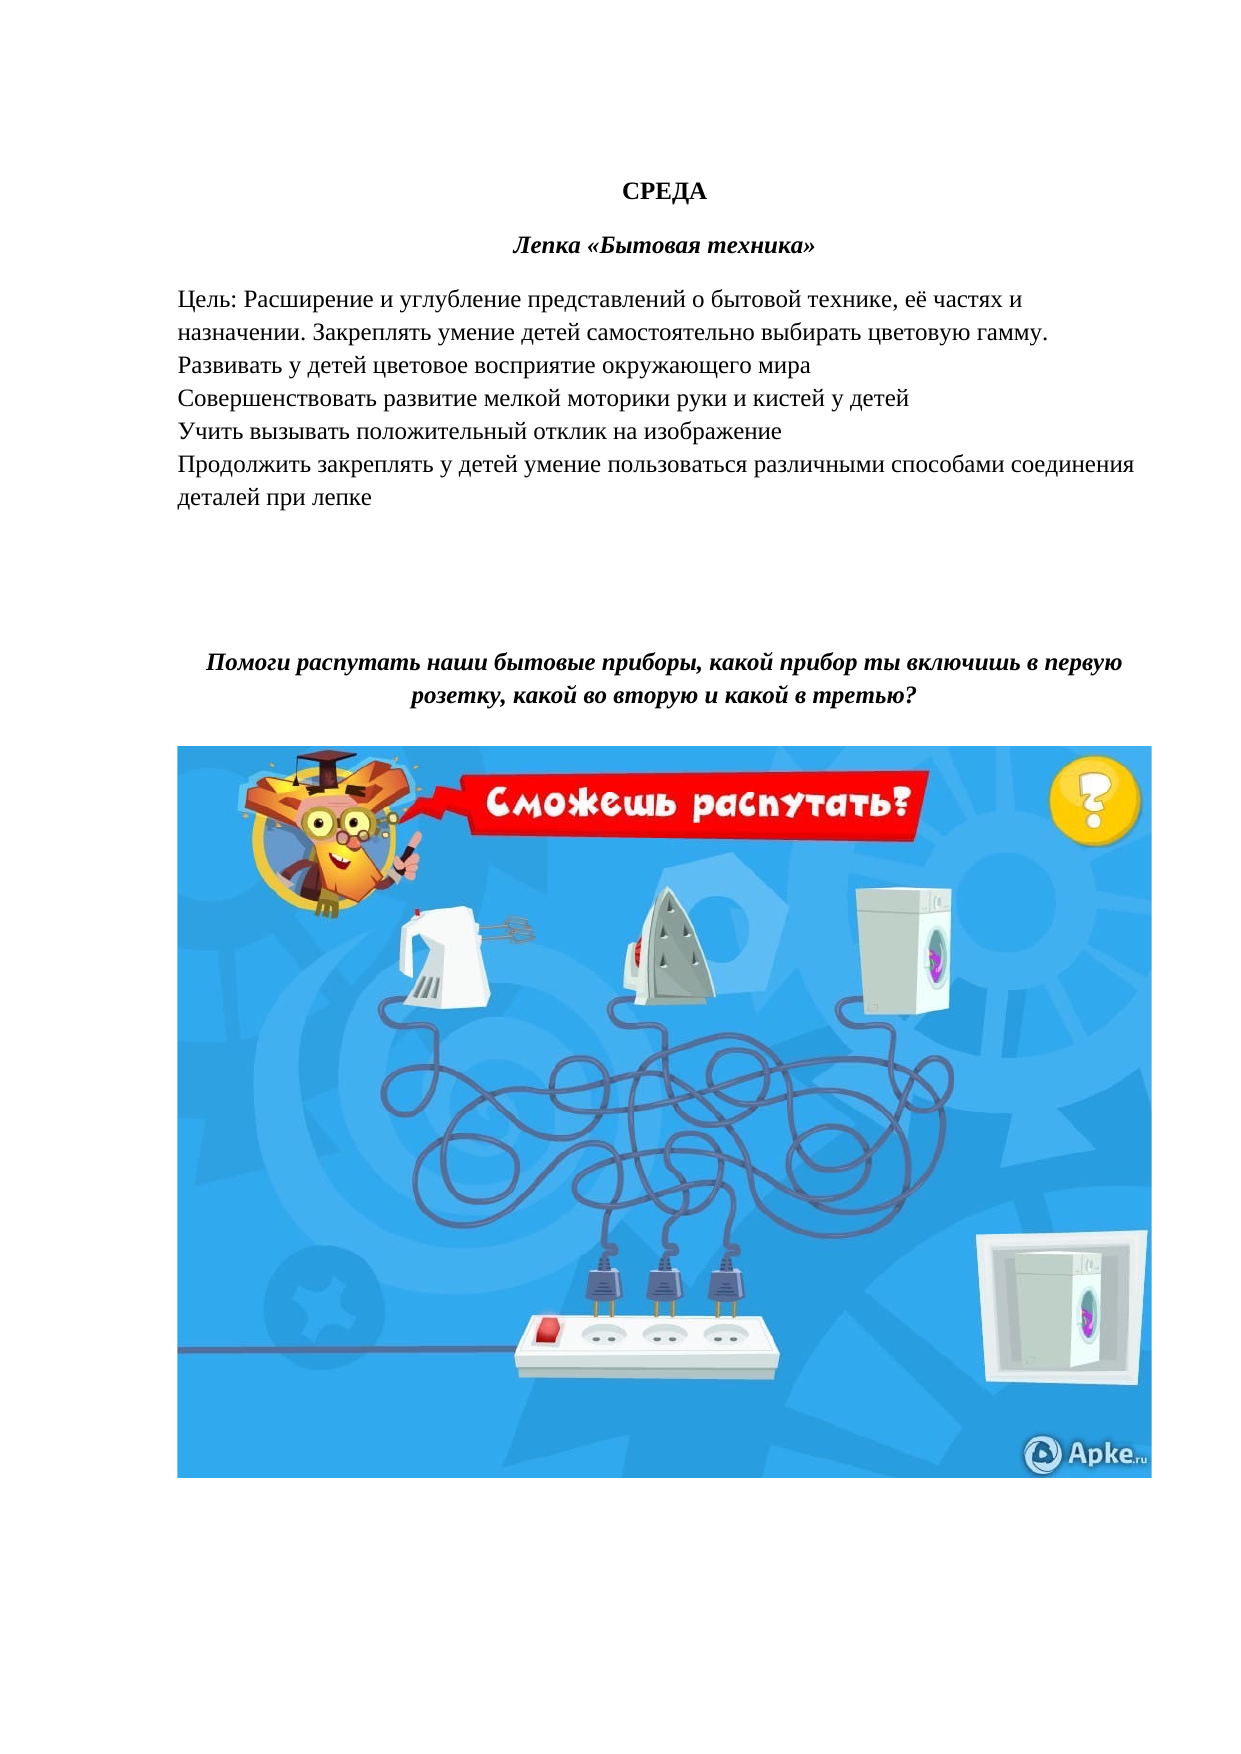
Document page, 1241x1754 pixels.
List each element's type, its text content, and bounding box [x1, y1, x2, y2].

picture [177, 746, 1152, 1478]
text СРЕДА [177, 176, 1152, 205]
text Помоги распутать наши бытовые приборы, какой прибор ты включишь в первую розетку, какой во вторую и какой в третью? [177, 647, 1152, 709]
text Развивать у детей цветовое восприятие окружающего мира [177, 350, 1152, 379]
text Цель: Расширение и углубление представлений о бытовой технике, её частях и назначении. Закреплять умение детей самостоятельно выбирать цветовую гамму. [177, 284, 1152, 346]
text Учить вызывать положительный отклик на изображение [177, 416, 1152, 445]
text Продолжить закреплять у детей умение пользоваться различными способами соединения деталей при лепке [177, 449, 1152, 511]
text Лепка «Бытовая техника» [177, 230, 1152, 259]
text Совершенствовать развитие мелкой моторики руки и кистей у детей [177, 383, 1152, 412]
